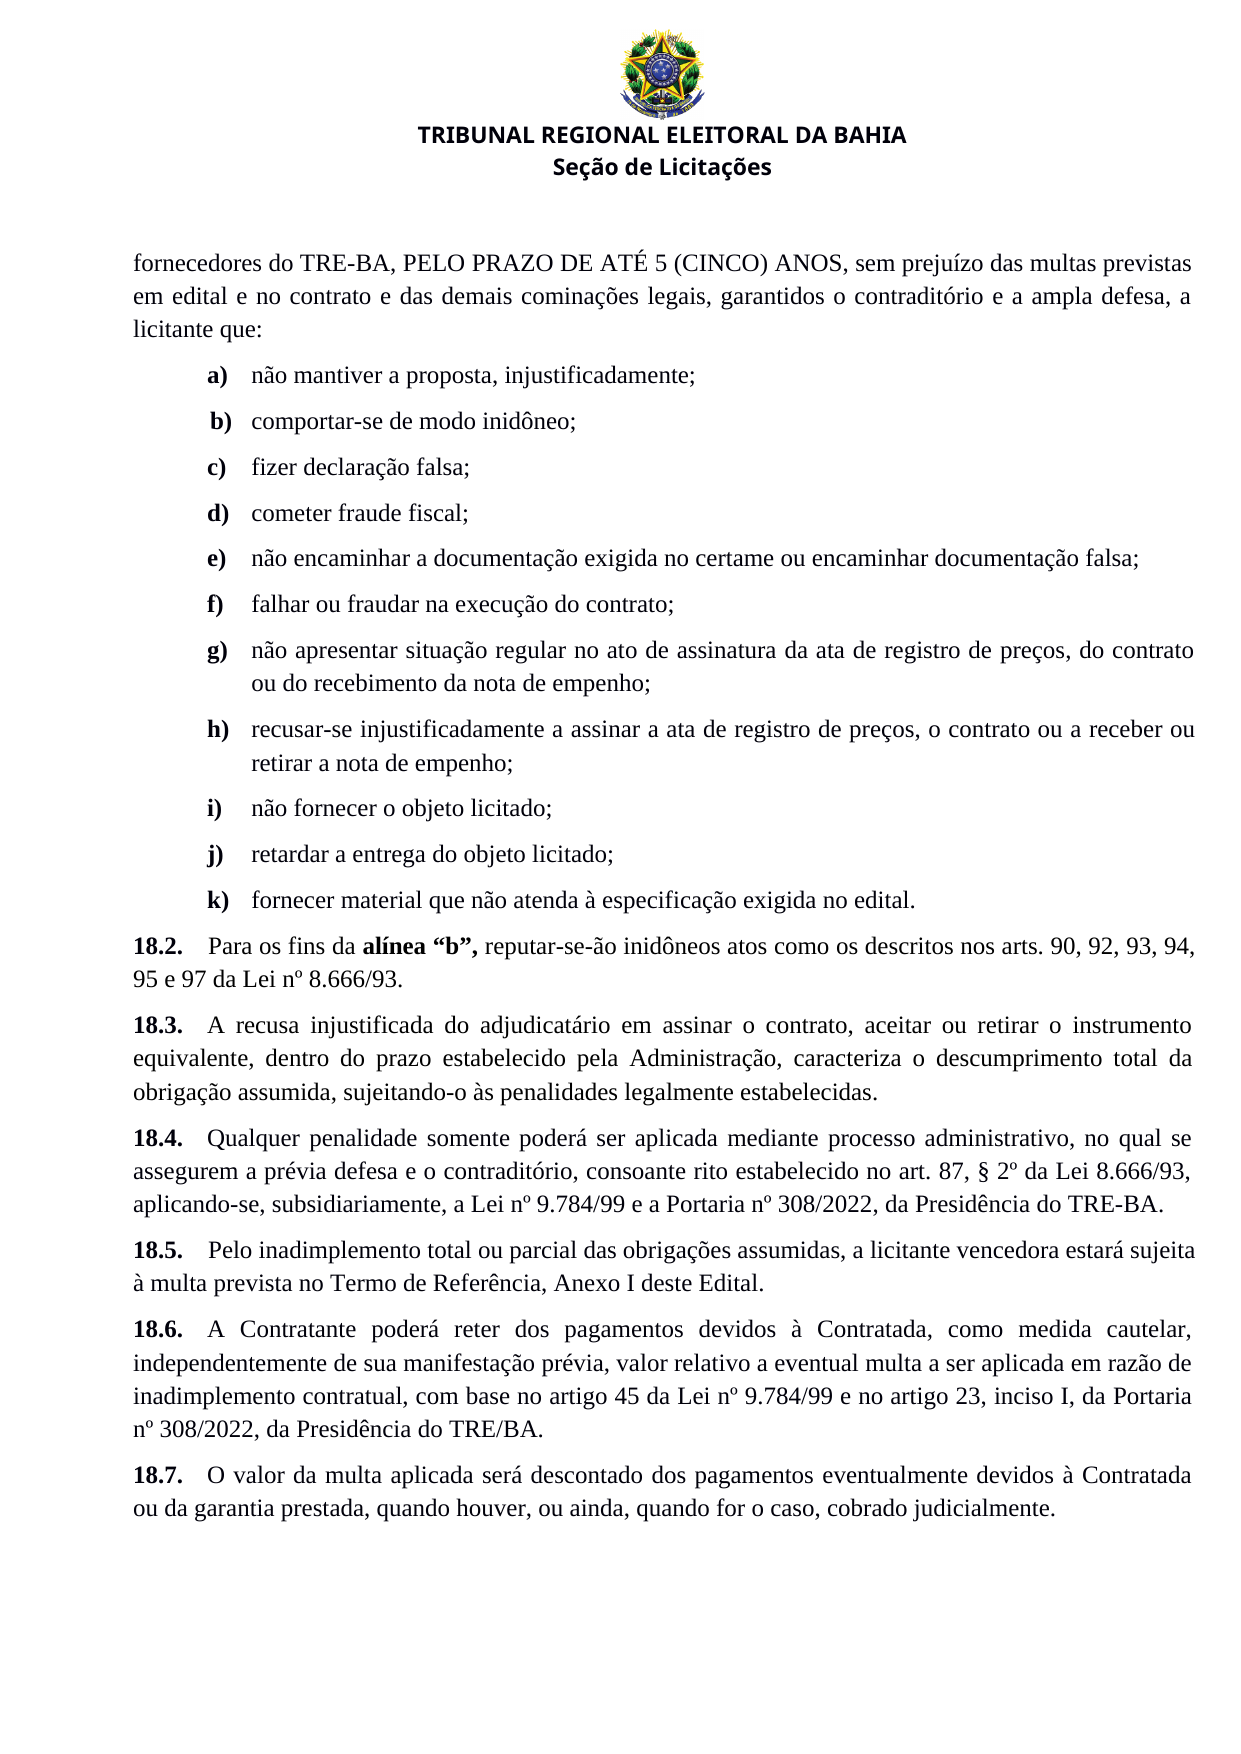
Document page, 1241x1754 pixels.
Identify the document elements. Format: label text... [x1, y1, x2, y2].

list não apresentar situação regular no ato de assinatura da ata de registro de preços, do contrato ou do recebimento da nota de empenho; [207, 632, 1196, 698]
list não fornecer o objeto licitado; [207, 790, 1196, 823]
list fornecer material que não atenda à especificação exigida no edital. [207, 882, 1196, 915]
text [133, 244, 1193, 344]
list recusar-se injustificadamente a assinar a ata de registro de preços, o contrato ou a receber ou retirar a nota de empenho; [207, 711, 1196, 778]
text 18.2. Para os fins da alínea “b”, reputar-se-ão inidôneos atos como os descritos nos arts. 90, 92, 93, 94, 95 e 97 da Lei nº 8.666/93. [133, 928, 1196, 994]
text 18.5. Pelo inadimplemento total ou parcial das obrigações assumidas, a licitante vencedora estará sujeita à multa prevista no Termo de Referência, Anexo I deste Edital. [133, 1232, 1196, 1298]
text 18.7. O valor da multa aplicada será descontado dos pagamentos eventualmente devidos à Contratada ou da garantia prestada, quando houver, ou ainda, quando for o caso, cobrado judicialmente. [133, 1457, 1193, 1523]
list cometer fraude fiscal; [207, 494, 1196, 528]
text a) não mantiver a proposta, injustificadamente; [207, 357, 1196, 390]
list retardar a entrega do objeto licitado; [207, 836, 1196, 869]
list não encaminhar a documentação exigida no certame ou encaminhar documentação falsa; [207, 540, 1196, 573]
text 18.3. A recusa injustificada do adjudicatário em assinar o contrato, aceitar ou retirar o instrumento equivalente, dentro do prazo estabelecido pela Administração, caracteriza o descumprimento total da obrigação assumida, sujeitando-o às penalidades legalmente estabelecidas. [133, 1072, 1193, 1107]
list fizer declaração falsa; [207, 448, 1196, 482]
text 18.3. A recusa injustificada do adjudicatário em assinar o contrato, aceitar ou retirar o instrumento equivalente, dentro do prazo estabelecido pela Administração, caracteriza o descumprimento total da obrigação assumida, sujeitando-o às penalidades legalmente estabelecidas. [133, 1007, 1193, 1044]
list falhar ou fraudar na execução do contrato; [207, 586, 1196, 619]
text b) comportar-se de modo inidôneo; [210, 403, 1196, 436]
text 18.6. A Contratante poderá reter dos pagamentos devidos à Contratada, como medida cautelar, independentemente de sua manifestação prévia, valor relativo a eventual multa a ser aplicada em razão de inadimplemento contratual, com base no artigo 45 da Lei nº 9.784/99 e no artigo 23, inciso I, da Portaria nº 308/2022, da Presidência do TRE/BA. [133, 1311, 1193, 1444]
text 18.4. Qualquer penalidade somente poderá ser aplicada mediante processo administrativo, no qual se assegurem a prévia defesa e o contraditório, consoante rito estabelecido no art. 87, § 2º da Lei 8.666/93, aplicando-se, subsidiariamente, a Lei nº 9.784/99 e a Portaria nº 308/2022, da Presidência do TRE-BA. [133, 1119, 1193, 1219]
